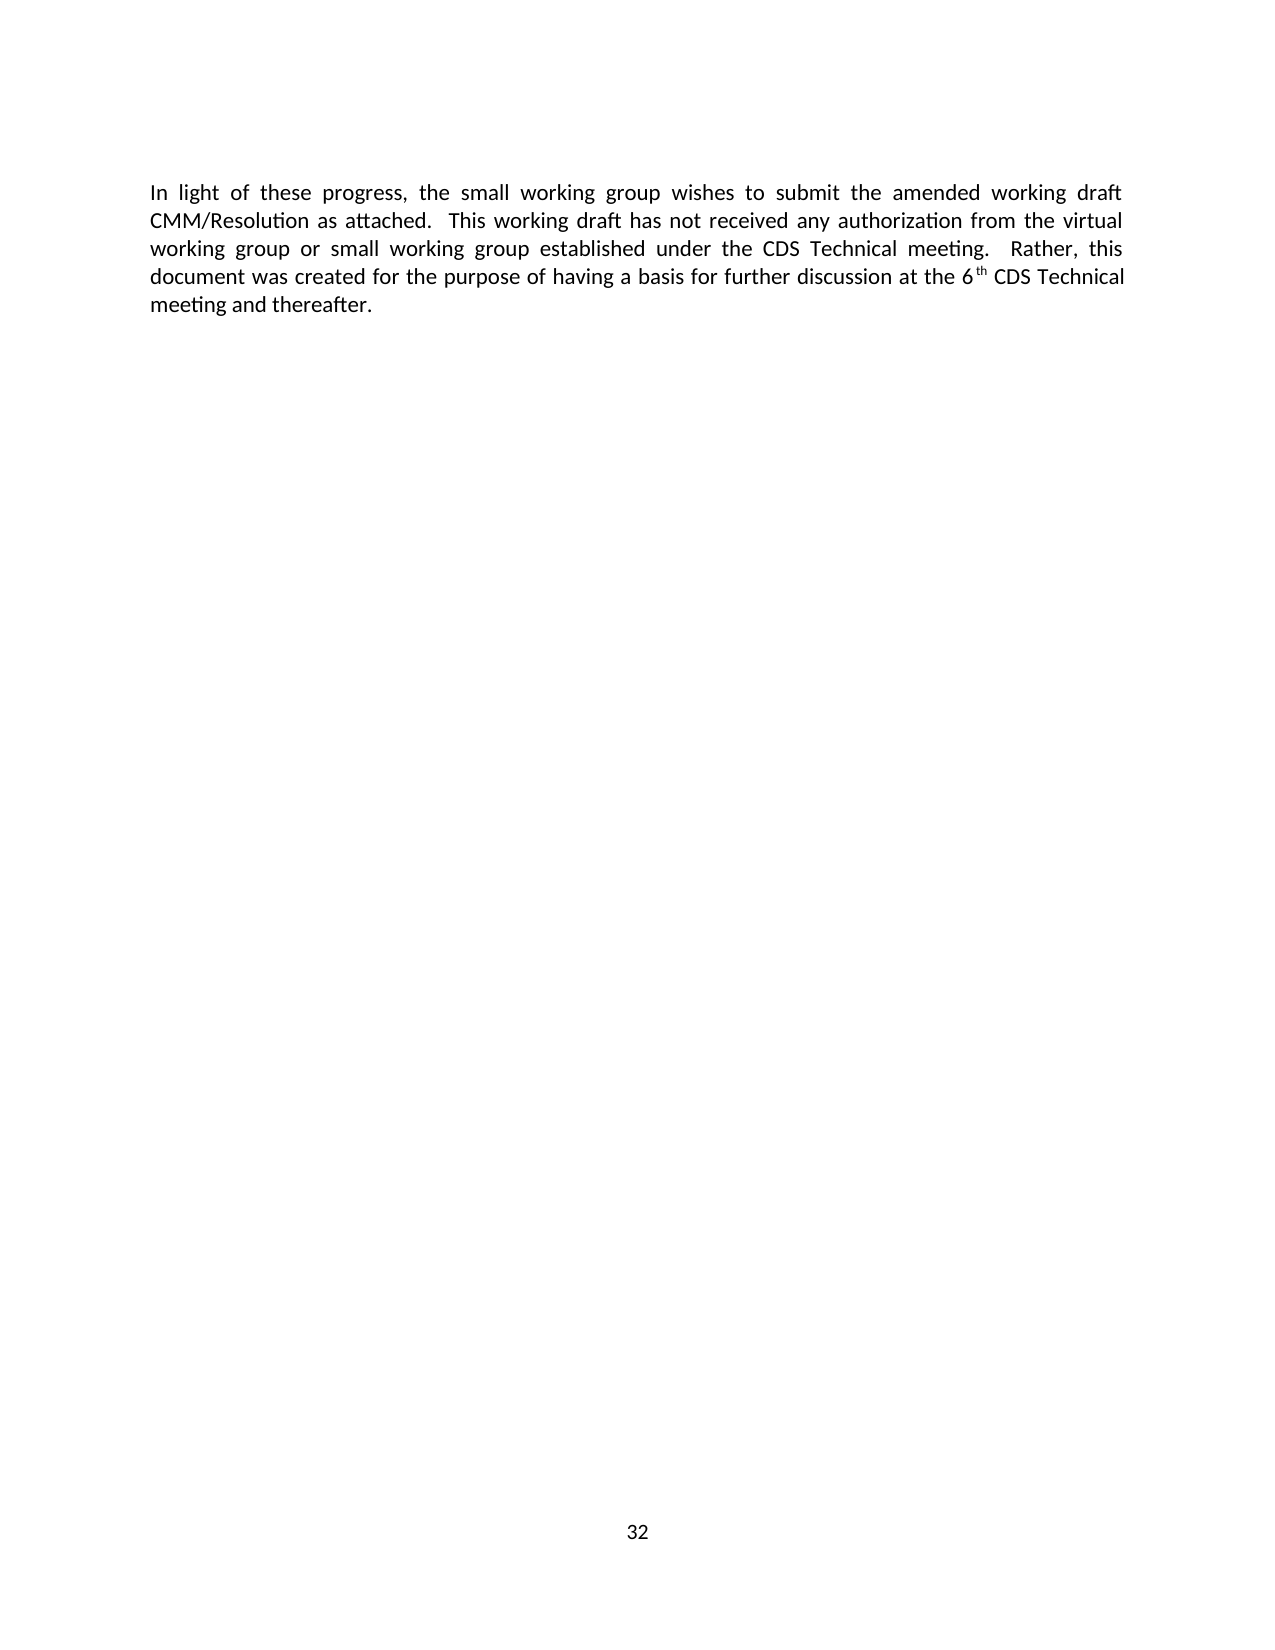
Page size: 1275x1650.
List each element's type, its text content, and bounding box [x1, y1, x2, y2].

text In light of these progress, the small working group wishes to submit the amended working draft CMM/Resolution as attached. This working draft has not received any authorization from the virtual working group or small working group established under the CDS Technical meeting. Rather, this document was created for the purpose of having a basis for further discussion at the 6th CDS Technical meeting and thereafter. [150, 178, 1125, 318]
